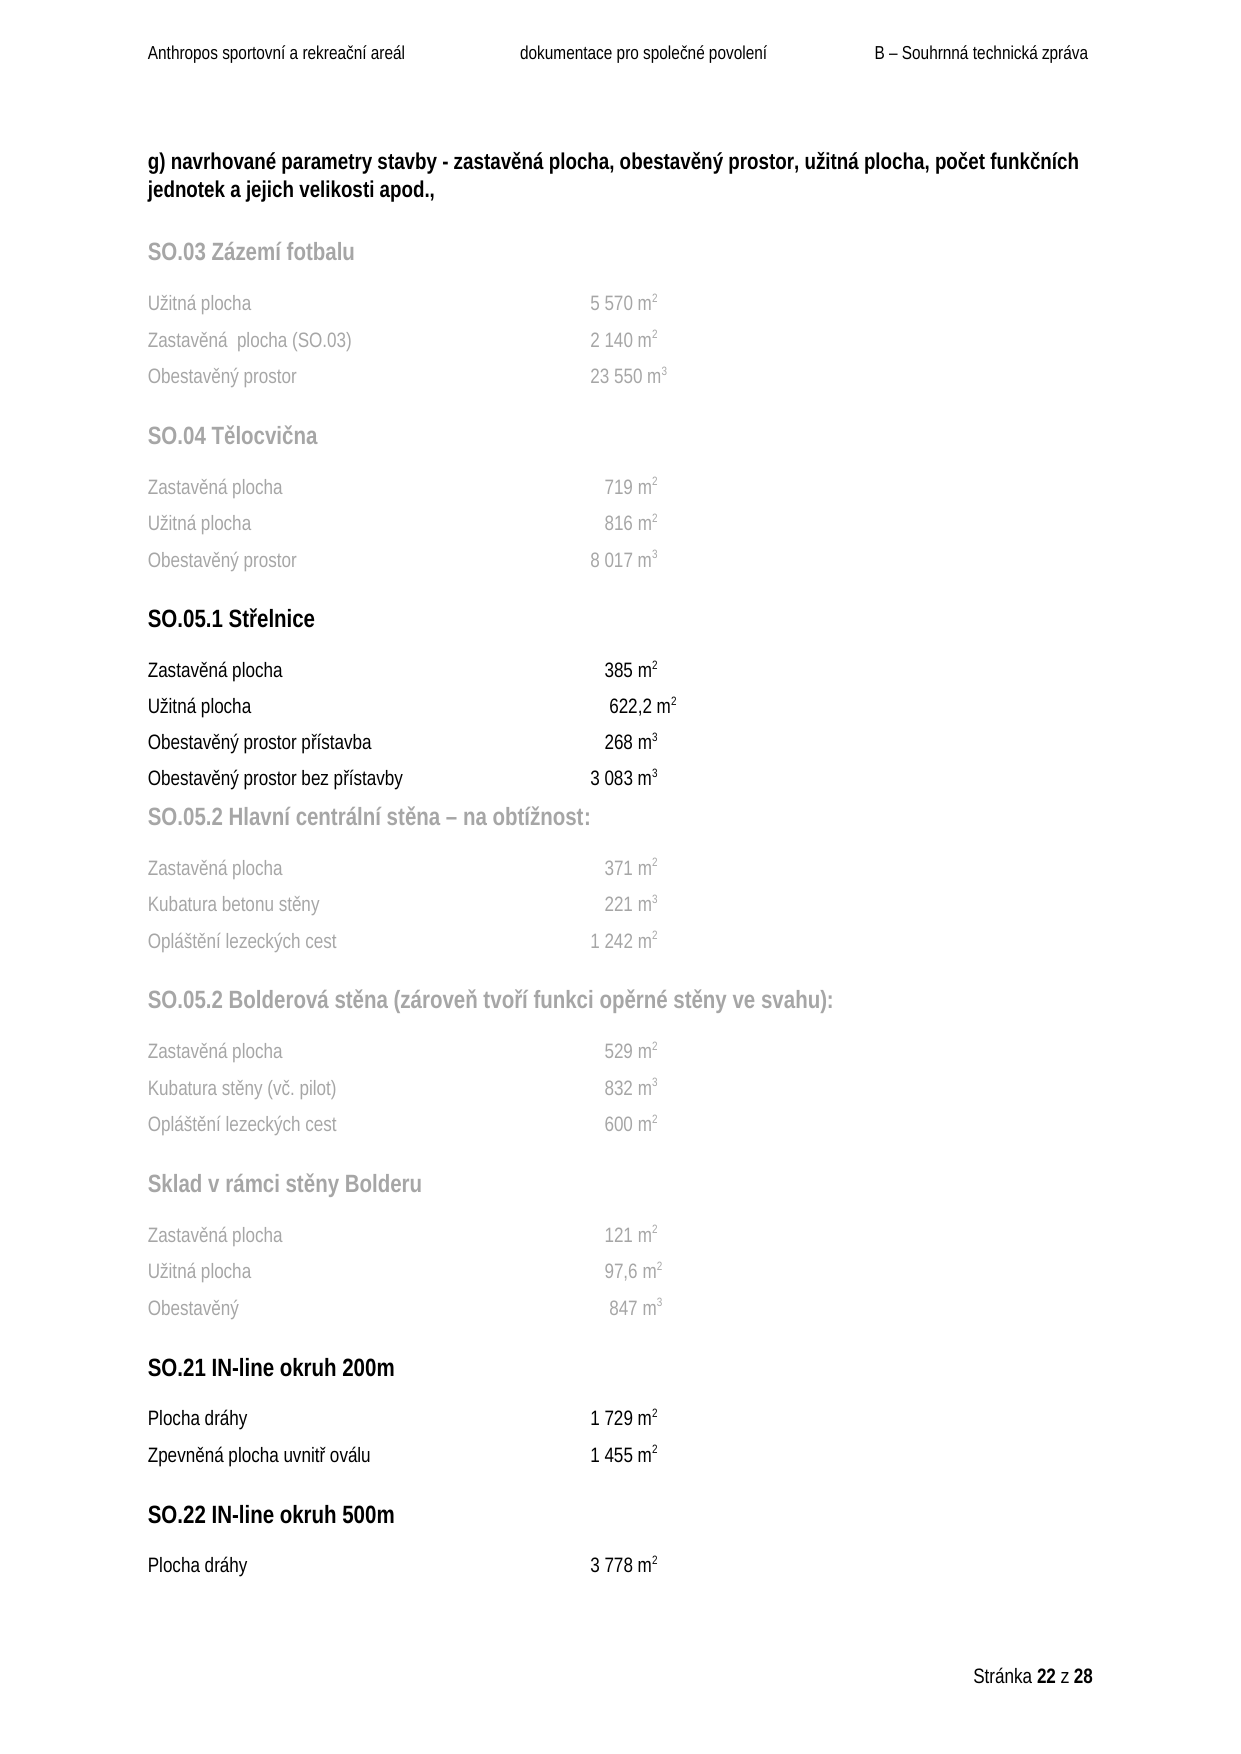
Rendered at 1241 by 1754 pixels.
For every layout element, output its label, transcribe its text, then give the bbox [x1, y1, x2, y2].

text Zastavěná plocha 121 m2 [148, 1223, 1093, 1247]
subtitle SO.05.2 Hlavní centrální stěna – na obtížnost: [148, 802, 1093, 831]
text Užitná plocha 816 m2 [148, 511, 1093, 535]
text Zastavěná plocha 529 m2 [148, 1039, 1093, 1063]
text Plocha dráhy 1 729 m2 [148, 1406, 1093, 1430]
subtitle Sklad v rámci stěny Bolderu [148, 1169, 1093, 1198]
text Zastavěná plocha 719 m2 [148, 475, 1093, 499]
text Užitná plocha 97,6 m2 [148, 1259, 1093, 1283]
subtitle SO.22 IN-line okruh 500m [148, 1500, 1093, 1528]
text Obestavěný prostor 8 017 m3 [148, 548, 1093, 572]
text Obestavěný prostor přístavba 268 m3 [148, 730, 1093, 754]
subtitle g) navrhované parametry stavby - zastavěná plocha, obestavěný prostor, užitná plocha, počet funkčních jednotek a jejich velikosti apod., [148, 148, 1093, 202]
text Obestavěný prostor bez přístavby 3 083 m3 [148, 766, 1093, 790]
text Kubatura stěny (vč. pilot) 832 m3 [148, 1076, 1093, 1100]
text Užitná plocha 5 570 m2 [148, 291, 1093, 315]
subtitle SO.04 Tělocvična [148, 421, 1093, 449]
text Obestavěný prostor 23 550 m3 [148, 364, 1093, 388]
text Opláštění lezeckých cest 600 m2 [148, 1112, 1093, 1136]
subtitle SO.21 IN-line okruh 200m [148, 1353, 1093, 1381]
subtitle SO.05.2 Bolderová stěna (zároveň tvoří funkci opěrné stěny ve svahu): [148, 986, 1093, 1014]
subtitle SO.03 Zázemí fotbalu [148, 237, 1093, 266]
text Zpevněná plocha uvnitř oválu 1 455 m2 [148, 1443, 1093, 1467]
text Zastavěná plocha 385 m2 [148, 658, 1093, 682]
text Kubatura betonu stěny 221 m3 [148, 892, 1093, 916]
text Plocha dráhy 3 778 m2 [148, 1553, 1093, 1577]
subtitle SO.05.1 Střelnice [148, 604, 1093, 633]
text Obestavěný 847 m3 [148, 1296, 1093, 1320]
text Zastavěná plocha 371 m2 [148, 856, 1093, 880]
text Opláštění lezeckých cest 1 242 m2 [148, 929, 1093, 953]
text Zastavěná plocha (SO.03) 2 140 m2 [148, 328, 1093, 352]
text Užitná plocha 622,2 m2 [148, 694, 1093, 718]
